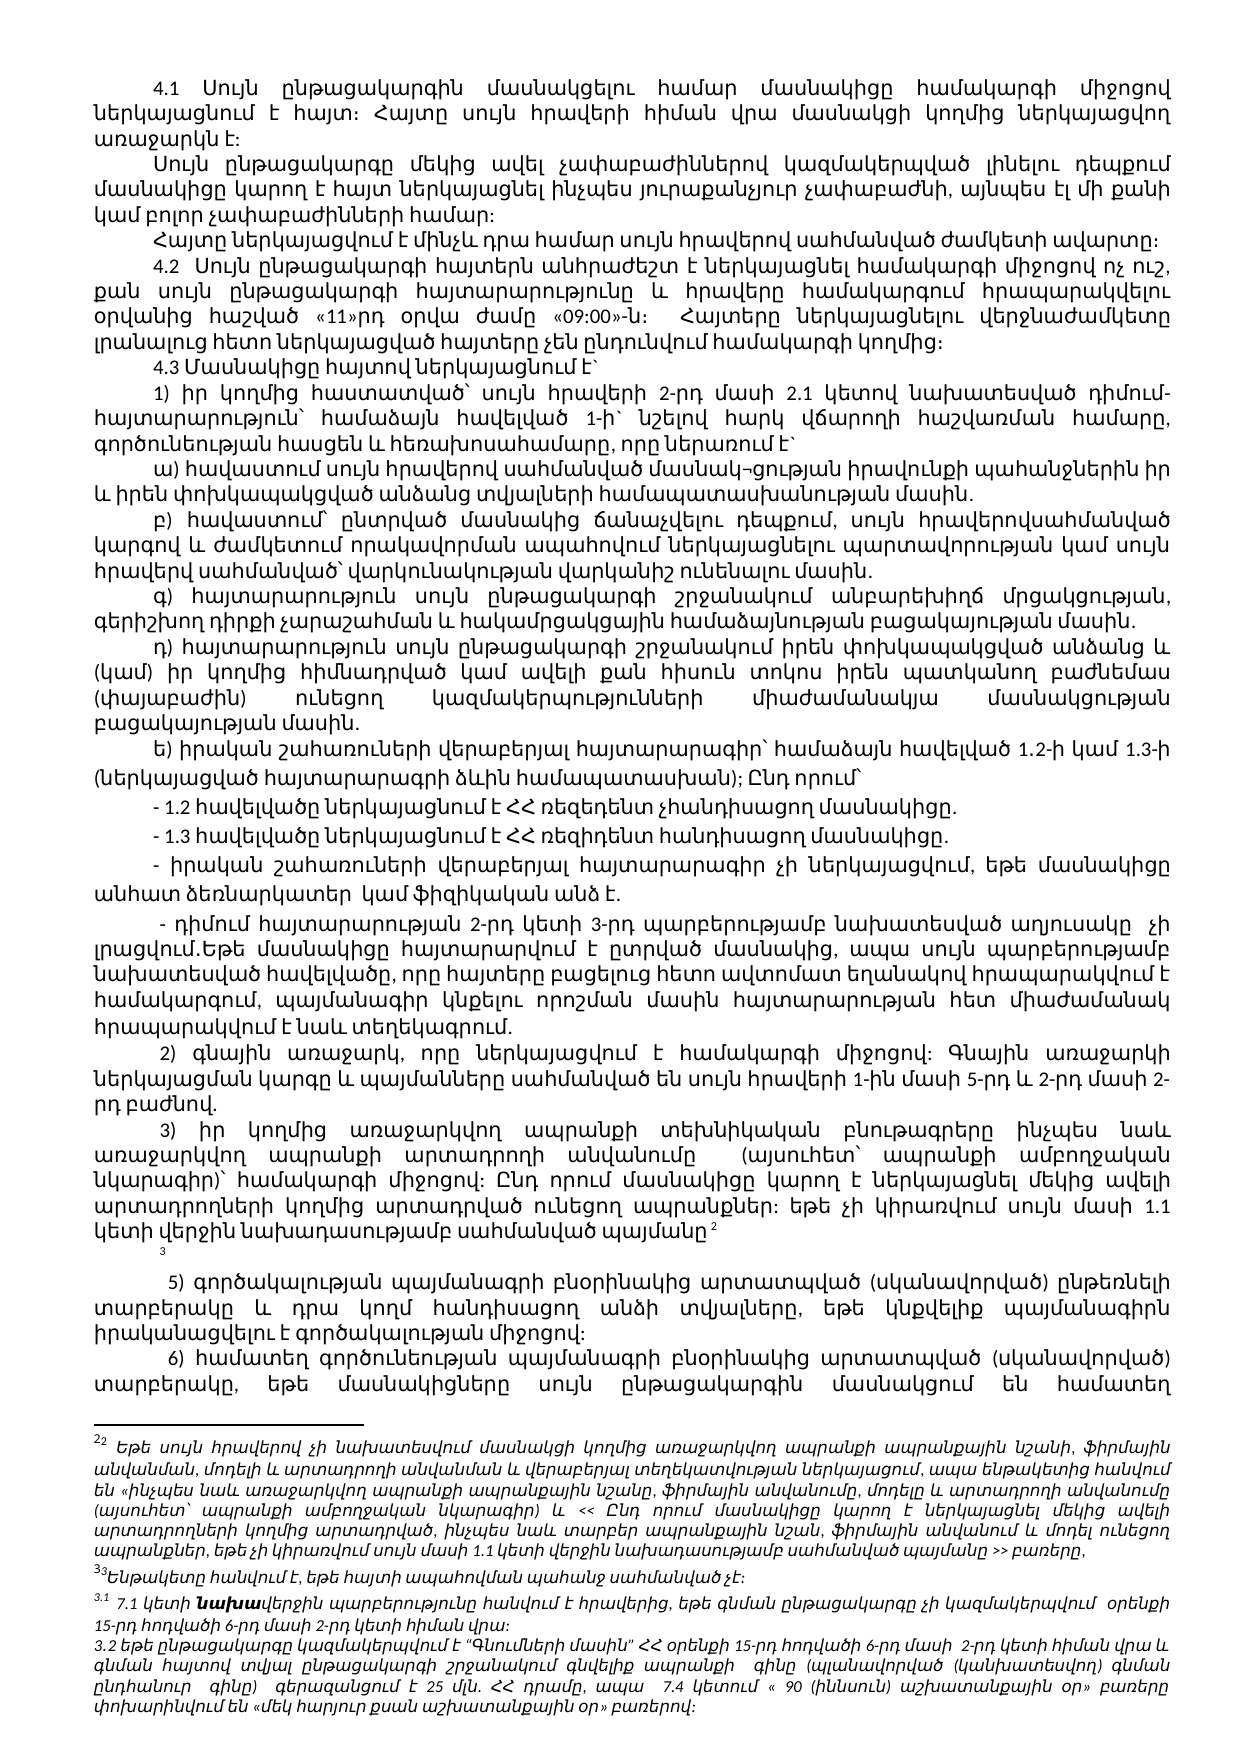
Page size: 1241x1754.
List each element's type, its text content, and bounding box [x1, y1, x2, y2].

text բ) հավաստում՝ ընտրված մասնակից ճանաչվելու դեպքում, սույն հրավերովսահմանված կարգով և ժամկետում որակավորման ապահովում ներկայացնելու պարտավորության կամ սույն հրավերվ սահմանված՝ վարկունակության վարկանիշ ունենալու մասին. [94, 507, 1171, 583]
text դ) հայտարարություն սույն ընթացակարգի շրջանակում իրեն փոխկապակցված անձանց և (կամ) իր կողմից հիմնադրված կամ ավելի քան հիսուն տոկոս իրեն պատկանող բաժնեմաս (փայաբաժին) ունեցող կազմակերպությունների միաժամանակյա մասնակցության բացակայության մասին. [94, 634, 1171, 736]
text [94, 1346, 1171, 1396]
text Հայտը ներկայացվում է մինչև դրա համար սույն հրավերով սահմանված ժամկետի ավարտը։ [94, 227, 1171, 253]
text գ) հայտարարություն սույն ընթացակարգի շրջանակում անբարեխիղճ մրցակցության, գերիշխող դիրքի չարաշահման և հակամրցակցային համաձայնության բացակայության մասին. [94, 583, 1171, 634]
text 3) իր կողմից առաջարկվող ապրանքի տեխնիկական բնութագրերը ինչպես նաև առաջարկվող ապրանքի արտադրողի անվանումը (այսուհետ՝ ապրանքի ամբողջական նկարագիր)՝ համակարգի միջոցով: Ընդ որում մասնակիցը կարող է ներկայացնել մեկից ավելի արտադրողների կողմից արտադրված ունեցող ապրանքներ: եթե չի կիրառվում սույն մասի 1.1 կետի վերջին նախադասությամբ սահմանված պայմանը 2 [94, 1117, 1171, 1244]
text 4.2 Սույն ընթացակարգի հայտերն անհրաժեշտ է ներկայացնել համակարգի միջոցով ոչ ուշ, քան սույն ընթացակարգի հայտարարությունը և հրավերը համակարգում հրապարակվելու օրվանից հաշված «11»րդ օրվա ժամը «09:00»-ն։ Հայտերը ներկայացնելու վերջնաժամկետը լրանալուց հետո ներկայացված հայտերը չեն ընդունվում համակարգի կողմից։ [94, 253, 1171, 354]
text - 1.3 հավելվածը ներկայացնում է ՀՀ ռեզիդենտ հանդիսացող մասնակիցը. [94, 823, 1171, 849]
text - 1.2 հավելվածը ներկայացնում է ՀՀ ռեզեդենտ չհանդիսացող մասնակիցը. [94, 794, 1171, 819]
text ե) իրական շահառուների վերաբերյալ հայտարարագիր՝ համաձայն հավելված 1․2-ի կամ 1.3-ի (ներկայացված հայտարարագրի ձևին համապատասխան); Ընդ որում՝ [94, 736, 1171, 790]
text - դիմում հայտարարության 2-րդ կետի 3-րդ պարբերությամբ նախատեսված աղյուսակը չի լրացվում․Եթե մասնակիցը հայտարարվում է ըտրված մասնակից, ապա սույն պարբերությամբ նախատեսված հավելվածը, որը հայտերը բացելուց հետո ավտոմատ եղանակով հրապարակվում է համակարգում, պայմանագիր կնքելու որոշման մասին հայտարարության հետ միաժամանակ հրապարակվում է նաև տեղեկագրում. [94, 911, 1171, 1041]
text 5) գործակալության պայմանագրի բնօրինակից արտատպված (սկանավորված) ընթեռնելի տարբերակը և դրա կողմ հանդիսացող անձի տվյալները, եթե կնքվելիք պայմանագիրն իրականացվելու է գործակալության միջոցով: [94, 1269, 1171, 1346]
text 2) գնային առաջարկ, որը ներկայացվում է համակարգի միջոցով: Գնային առաջարկի ներկայացման կարգը և պայմանները սահմանված են սույն հրավերի 1-ին մասի 5-րդ և 2-րդ մասի 2-րդ բաժնով. [94, 1041, 1171, 1117]
text 4.3 Մասնակիցը հայտով ներկայացնում է` [94, 354, 1171, 380]
text 3 [94, 1244, 1171, 1269]
text 1) իր կողմից հաստատված՝ սույն հրավերի 2-րդ մասի 2.1 կետով նախատեսված դիմում-հայտարարություն՝ համաձայն հավելված 1-ի` նշելով հարկ վճարողի հաշվառման համարը, գործունեության հասցեն և հեռախոսահամարը, որը ներառում է` [94, 380, 1171, 456]
text 4.1 Սույն ընթացակարգին մասնակցելու համար մասնակիցը համակարգի միջոցով ներկայացնում է հայտ։ Հայտը սույն հրավերի հիման վրա մասնակցի կողմից ներկայացվող առաջարկն է: [94, 75, 1171, 151]
text - իրական շահառուների վերաբերյալ հայտարարագիր չի ներկայացվում, եթե մասնակիցը անհատ ձեռնարկատեր կամ ֆիզիկական անձ է. [94, 852, 1171, 907]
text ա) հավաստում սույն հրավերով սահմանված մասնակ¬ցության իրավունքի պահանջներին իր և իրեն փոխկապակցված անձանց տվյալների համապատասխանության մասին. [94, 456, 1171, 507]
text Սույն ընթացակարգը մեկից ավել չափաբաժիններով կազմակերպված լինելու դեպքում մասնակիցը կարող է հայտ ներկայացնել ինչպես յուրաքանչյուր չափաբաժնի, այնպես էլ մի քանի կամ բոլոր չափաբաժինների համար: [94, 151, 1171, 227]
